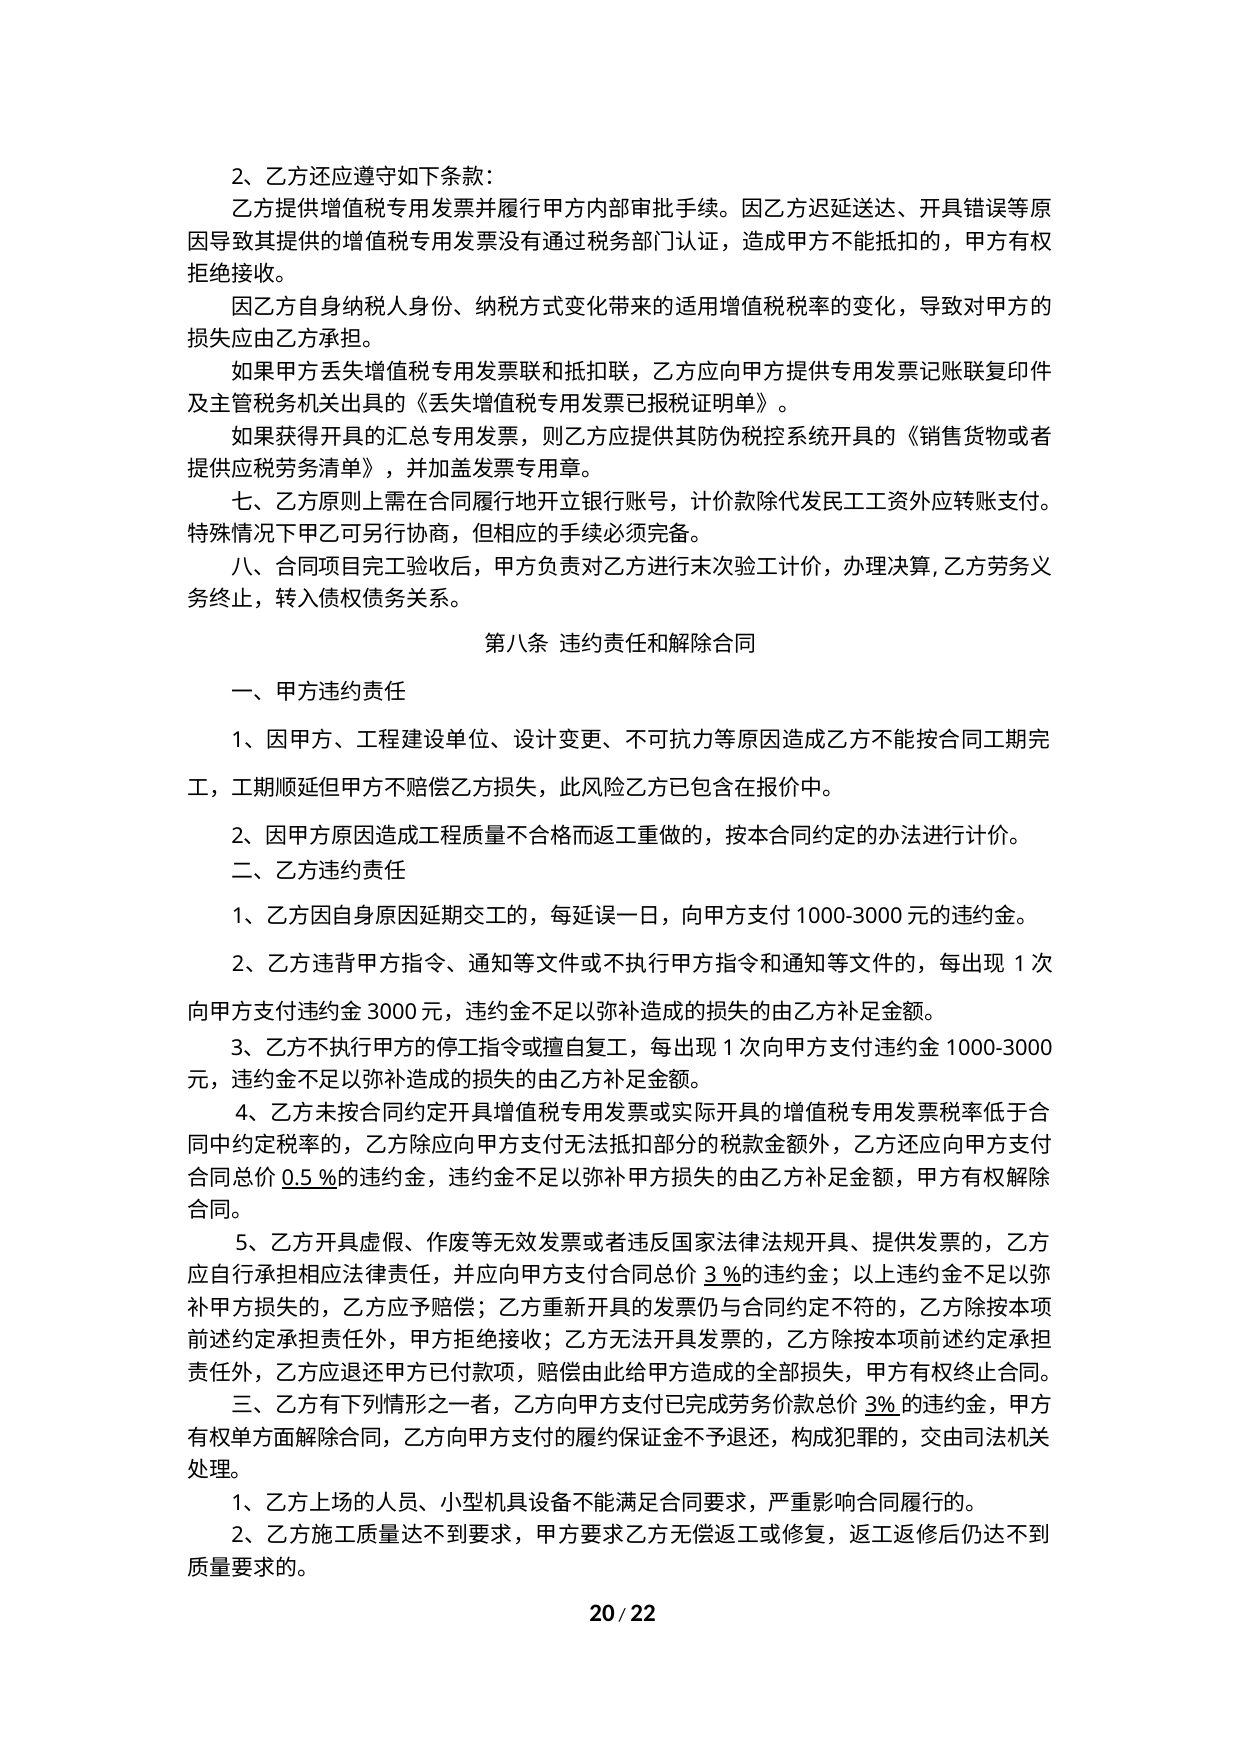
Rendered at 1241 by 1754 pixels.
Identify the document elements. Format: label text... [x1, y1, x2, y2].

text 二、乙方违约责任 [187, 853, 1053, 886]
text 5、乙方开具虚假、作废等无效发票或者违反国家法律法规开具、提供发票的，乙方应自行承担相应法律责任，并应向甲方支付合同总价3 %的违约金；以上违约金不足以弥补甲方损失的，乙方应予赔偿；乙方重新开具的发票仍与合同约定不符的，乙方除按本项前述约定承担责任外，甲方拒绝接收；乙方无法开具发票的，乙方除按本项前述约定承担责任外，乙方应退还甲方已付款项，赔偿由此给甲方造成的全部损失，甲方有权终止合同。 [187, 1224, 1053, 1387]
text 2、乙方违背甲方指令、通知等文件或不执行甲方指令和通知等文件的，每出现1次向甲方支付违约金3000元，违约金不足以弥补造成的损失的由乙方补足金额。 [187, 933, 1053, 1029]
text 因乙方自身纳税人身份、纳税方式变化带来的适用增值税税率的变化，导致对甲方的损失应由乙方承担。 [187, 288, 1053, 353]
text 2、乙方还应遵守如下条款： [187, 158, 1053, 191]
text 如果获得开具的汇总专用发票，则乙方应提供其防伪税控系统开具的《销售货物或者提供应税劳务清单》，并加盖发票专用章。 [187, 418, 1053, 483]
text 1、乙方因自身原因延期交工的，每延误一日，向甲方支付1000-3000元的违约金。 [187, 886, 1053, 933]
text 4、乙方未按合同约定开具增值税专用发票或实际开具的增值税专用发票税率低于合同中约定税率的，乙方除应向甲方支付无法抵扣部分的税款金额外，乙方还应向甲方支付合同总价0.5 %的违约金，违约金不足以弥补甲方损失的由乙方补足金额，甲方有权解除合同。 [187, 1094, 1053, 1224]
text 七、乙方原则上需在合同履行地开立银行账号，计价款除代发民工工资外应转账支付。特殊情况下甲乙可另行协商，但相应的手续必须完备。 [187, 483, 1053, 548]
text 2、乙方施工质量达不到要求，甲方要求乙方无偿返工或修复，返工返修后仍达不到质量要求的。 [187, 1517, 1053, 1582]
text 2、因甲方原因造成工程质量不合格而返工重做的，按本合同约定的办法进行计价。 [187, 805, 1053, 853]
text 3、乙方不执行甲方的停工指令或擅自复工，每出现1次向甲方支付违约金1000-3000元，违约金不足以弥补造成的损失的由乙方补足金额。 [187, 1029, 1053, 1094]
text 1、乙方上场的人员、小型机具设备不能满足合同要求，严重影响合同履行的。 [187, 1484, 1053, 1517]
text 乙方提供增值税专用发票并履行甲方内部审批手续。因乙方迟延送达、开具错误等原因导致其提供的增值税专用发票没有通过税务部门认证，造成甲方不能抵扣的，甲方有权拒绝接收。 [187, 191, 1053, 288]
text 一、甲方违约责任 [187, 661, 1053, 709]
text 如果甲方丢失增值税专用发票联和抵扣联，乙方应向甲方提供专用发票记账联复印件及主管税务机关出具的《丢失增值税专用发票已报税证明单》。 [187, 353, 1053, 418]
text 八、合同项目完工验收后，甲方负责对乙方进行末次验工计价，办理决算, 乙方劳务义务终止，转入债权债务关系。 [187, 548, 1053, 613]
text 1、因甲方、工程建设单位、设计变更、不可抗力等原因造成乙方不能按合同工期完工，工期顺延但甲方不赔偿乙方损失，此风险乙方已包含在报价中。 [187, 709, 1053, 805]
text 第八条 违约责任和解除合同 [187, 613, 1053, 661]
text 三、乙方有下列情形之一者，乙方向甲方支付已完成劳务价款总价3% 的违约金，甲方有权单方面解除合同，乙方向甲方支付的履约保证金不予退还，构成犯罪的，交由司法机关处理。 [187, 1387, 1053, 1484]
